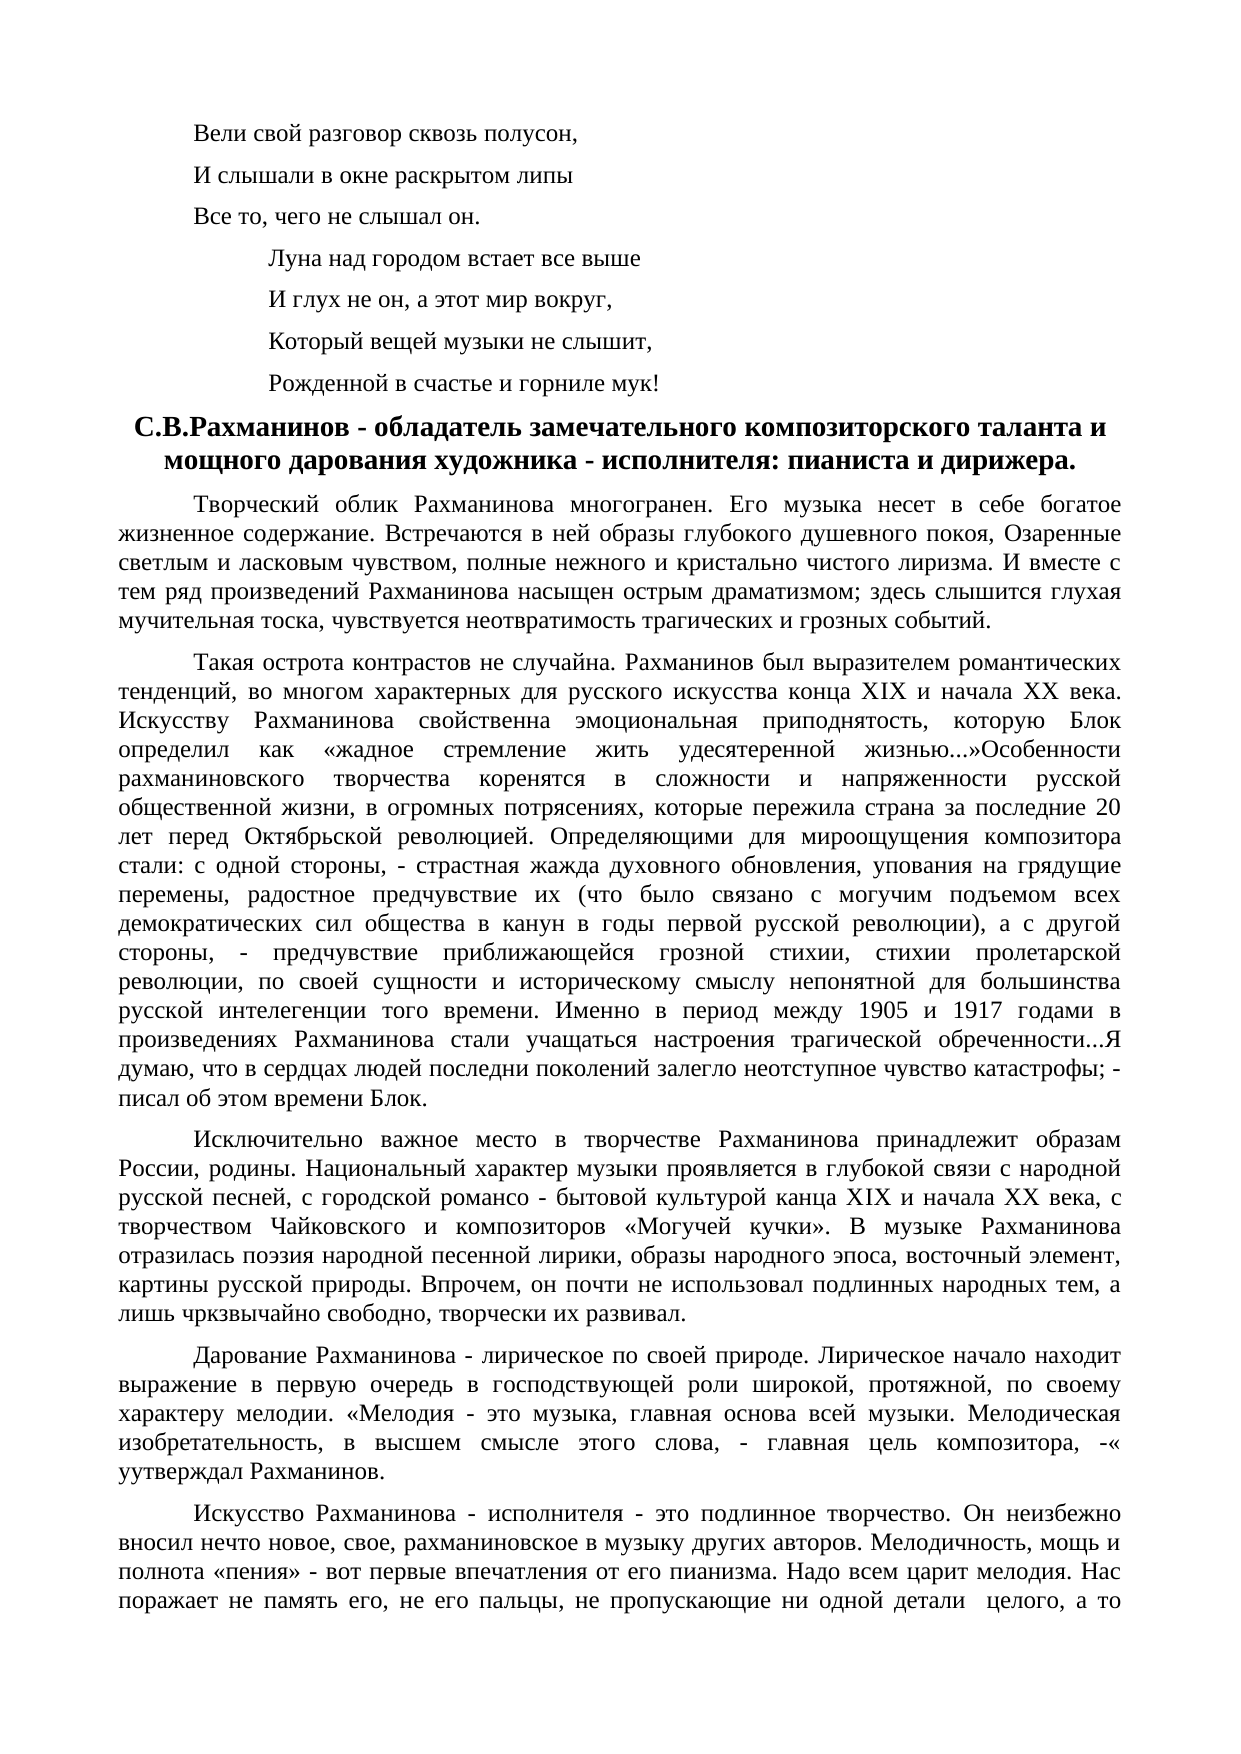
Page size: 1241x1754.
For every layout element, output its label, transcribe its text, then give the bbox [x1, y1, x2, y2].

text Дарование Рахманинова - лирическое по своей природе. Лирическое начало находит выражение в первую очередь в господствующей роли широкой, протяжной, по своему характеру мелодии. «Мелодия - это музыка, главная основа всей музыки. Мелодическая изобретательность, в высшем смысле этого слова, - главная цель композитора, -« уутверждал Рахманинов. [118, 1340, 1122, 1485]
text Творческий облик Рахманинова многогранен. Его музыка несет в себе богатое жизненное содержание. Встречаются в ней образы глубокого душевного покоя, Озаренные светлым и ласковым чувством, полные нежного и кристально чистого лиризма. И вместе с тем ряд произведений Рахманинова насыщен острым драматизмом; здесь слышится глухая мучительная тоска, чувствуется неотвратимость трагических и грозных событий. [118, 489, 1122, 634]
text Луна над городом встает все выше [118, 243, 1122, 272]
text Исключительно важное место в творчестве Рахманинова принадлежит образам России, родины. Национальный характер музыки проявляется в глубокой связи с народной русской песней, с городской романсо - бытовой культурой канца ХIХ и начала ХХ века, с творчеством Чайковского и композиторов «Могучей кучки». В музыке Рахманинова отразилась поэзия народной песенной лирики, образы народного эпоса, восточный элемент, картины русской природы. Впрочем, он почти не использовал подлинных народных тем, а лишь чркзвычайно свободно, творчески их развивал. [118, 1124, 1122, 1327]
text Вели свой разговор сквозь полусон, [118, 118, 1122, 147]
text И слышали в окне раскрытом липы [118, 160, 1122, 189]
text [118, 1498, 1122, 1614]
text Рожденной в счастье и горниле мук! [118, 367, 1122, 397]
text Который вещей музыки не слышит, [118, 326, 1122, 355]
text И глух не он, а этот мир вокруг, [118, 284, 1122, 313]
text С.В.Рахманинов - обладатель замечательного композиторского таланта и мощного дарования художника - исполнителя: пианиста и дирижера. [118, 409, 1122, 476]
text Такая острота контрастов не случайна. Рахманинов был выразителем романтических тенденций, во многом характерных для русского искусства конца ХIХ и начала ХХ века. Искусству Рахманинова свойственна эмоциональная приподнятость, которую Блок определил как «жадное стремление жить удесятеренной жизнью...»Особенности рахманиновского творчества коренятся в сложности и напряженности русской общественной жизни, в огромных потрясениях, которые пережила страна за последние 20 лет перед Октябрьской революцией. Определяющими для мироощущения композитора стали: с одной стороны, - страстная жажда духовного обновления, упования на грядущие перемены, радостное предчувствие их (что было связано с могучим подъемом всех демократических сил общества в канун в годы первой русской революции), а с другой стороны, - предчувствие приближающейся грозной стихии, стихии пролетарской революции, по своей сущности и историческому смыслу непонятной для большинства русской интелегенции того времени. Именно в период между 1905 и 1917 годами в произведениях Рахманинова стали учащаться настроения трагической обреченности...Я думаю, что в сердцах людей последни поколений залегло неотступное чувство катастрофы; - писал об этом времени Блок. [118, 646, 1122, 1111]
text Все то, чего не слышал он. [118, 201, 1122, 230]
